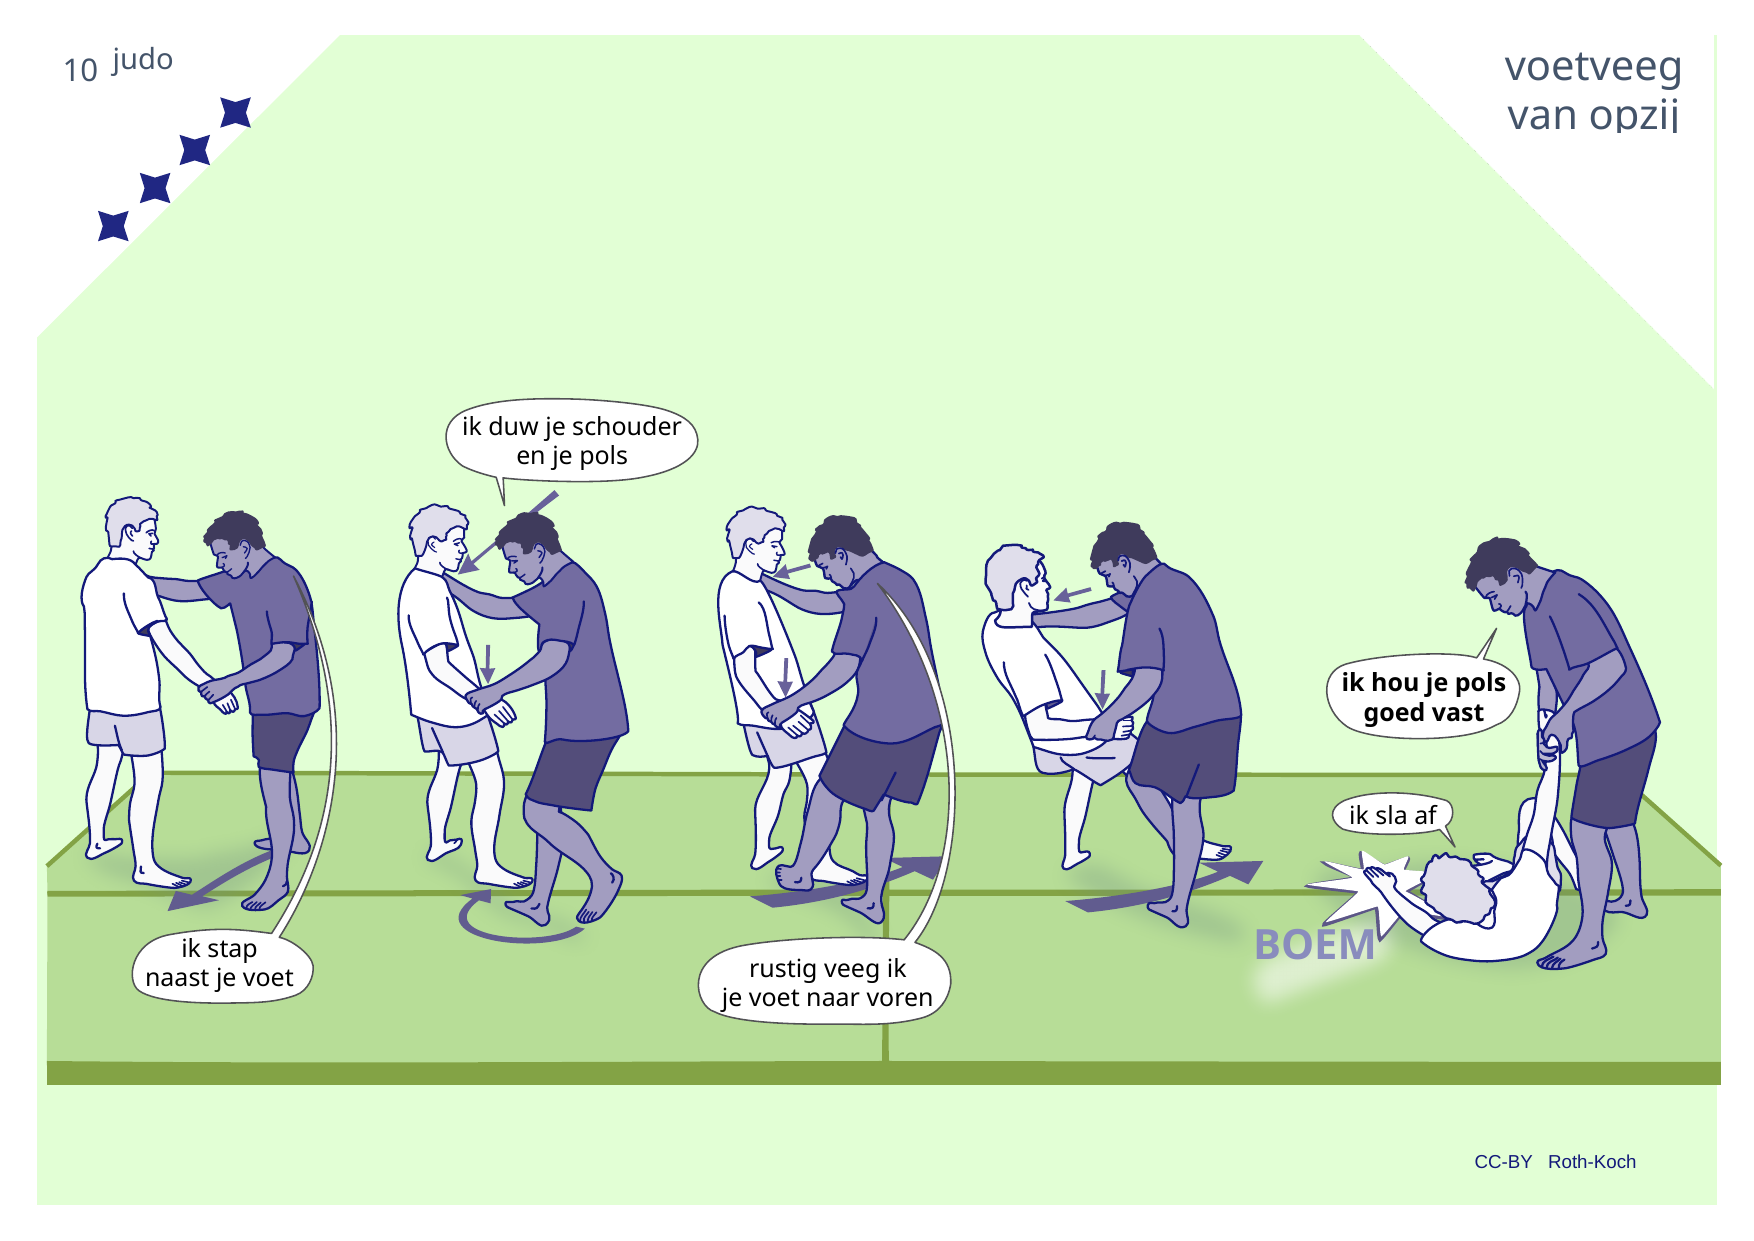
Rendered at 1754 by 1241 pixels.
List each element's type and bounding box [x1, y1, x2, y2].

picture [1357, 33, 1714, 390]
